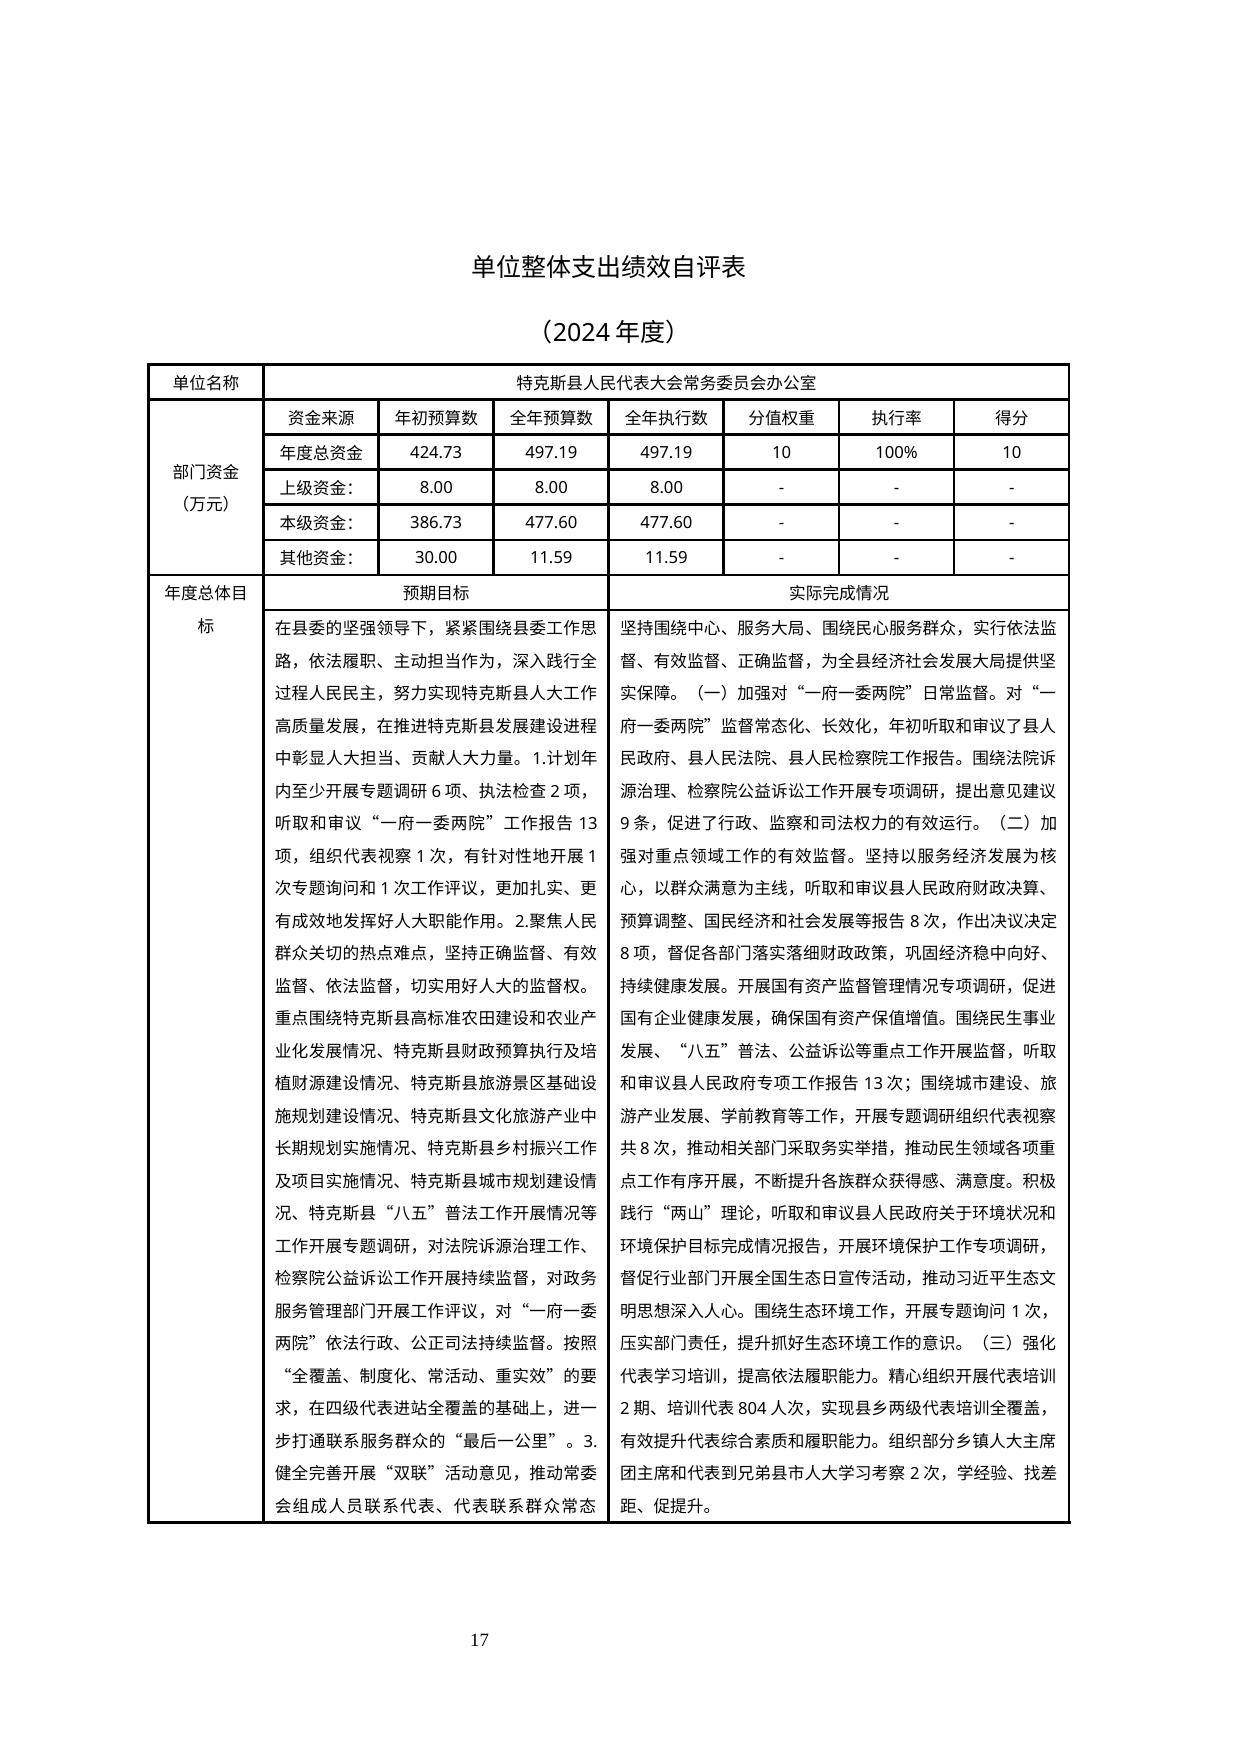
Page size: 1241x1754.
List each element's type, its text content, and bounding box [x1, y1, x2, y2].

table_cell - [840, 506, 953, 538]
table_cell 实际完成情况 [610, 576, 1068, 609]
table_cell 资金来源 [265, 401, 377, 433]
table_cell - [840, 541, 953, 573]
table_cell 477.60 [610, 506, 722, 538]
table_cell 年度总资金 [265, 436, 377, 468]
table_cell （2024年度） [148, 298, 1069, 363]
table_cell 497.19 [495, 436, 607, 468]
table_cell 30.00 [380, 541, 492, 573]
table_cell 本级资金： [265, 506, 377, 538]
table_cell - [955, 506, 1068, 538]
table_cell 497.19 [610, 436, 722, 468]
table_cell - [955, 471, 1068, 503]
table_cell - [840, 471, 953, 503]
table_cell 其他资金： [265, 541, 377, 573]
table_cell 全年预算数 [495, 401, 607, 433]
table_cell 特克斯县人民代表大会常务委员会办公室 [265, 366, 1068, 398]
table_cell 100% [840, 436, 953, 468]
table_cell 分值权重 [725, 401, 838, 433]
table_cell - [725, 471, 838, 503]
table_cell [610, 611, 1068, 1521]
table_cell 年初预算数 [380, 401, 492, 433]
table_cell - [725, 541, 838, 573]
table_cell 预期目标 [265, 576, 607, 609]
table_cell 部门资金（万元） [150, 401, 262, 573]
table_cell 得分 [955, 401, 1068, 433]
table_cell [265, 611, 607, 1521]
table_cell 执行率 [840, 401, 953, 433]
table_cell 11.59 [610, 541, 722, 573]
table_cell 全年执行数 [610, 401, 722, 433]
table_cell 424.73 [380, 436, 492, 468]
table_cell 8.00 [495, 471, 607, 503]
table_cell - [725, 506, 838, 538]
table_cell 8.00 [380, 471, 492, 503]
table_cell 8.00 [610, 471, 722, 503]
table_cell 单位名称 [150, 366, 262, 398]
table_cell 477.60 [495, 506, 607, 538]
table_cell 10 [725, 436, 838, 468]
table_cell 11.59 [495, 541, 607, 573]
table_cell - [955, 541, 1068, 573]
table_cell 10 [955, 436, 1068, 468]
table_cell 年度总体目标 [150, 576, 262, 1521]
table_cell 上级资金： [265, 471, 377, 503]
table_cell 386.73 [380, 506, 492, 538]
table_header 单位整体支出绩效自评表 [148, 233, 1069, 298]
